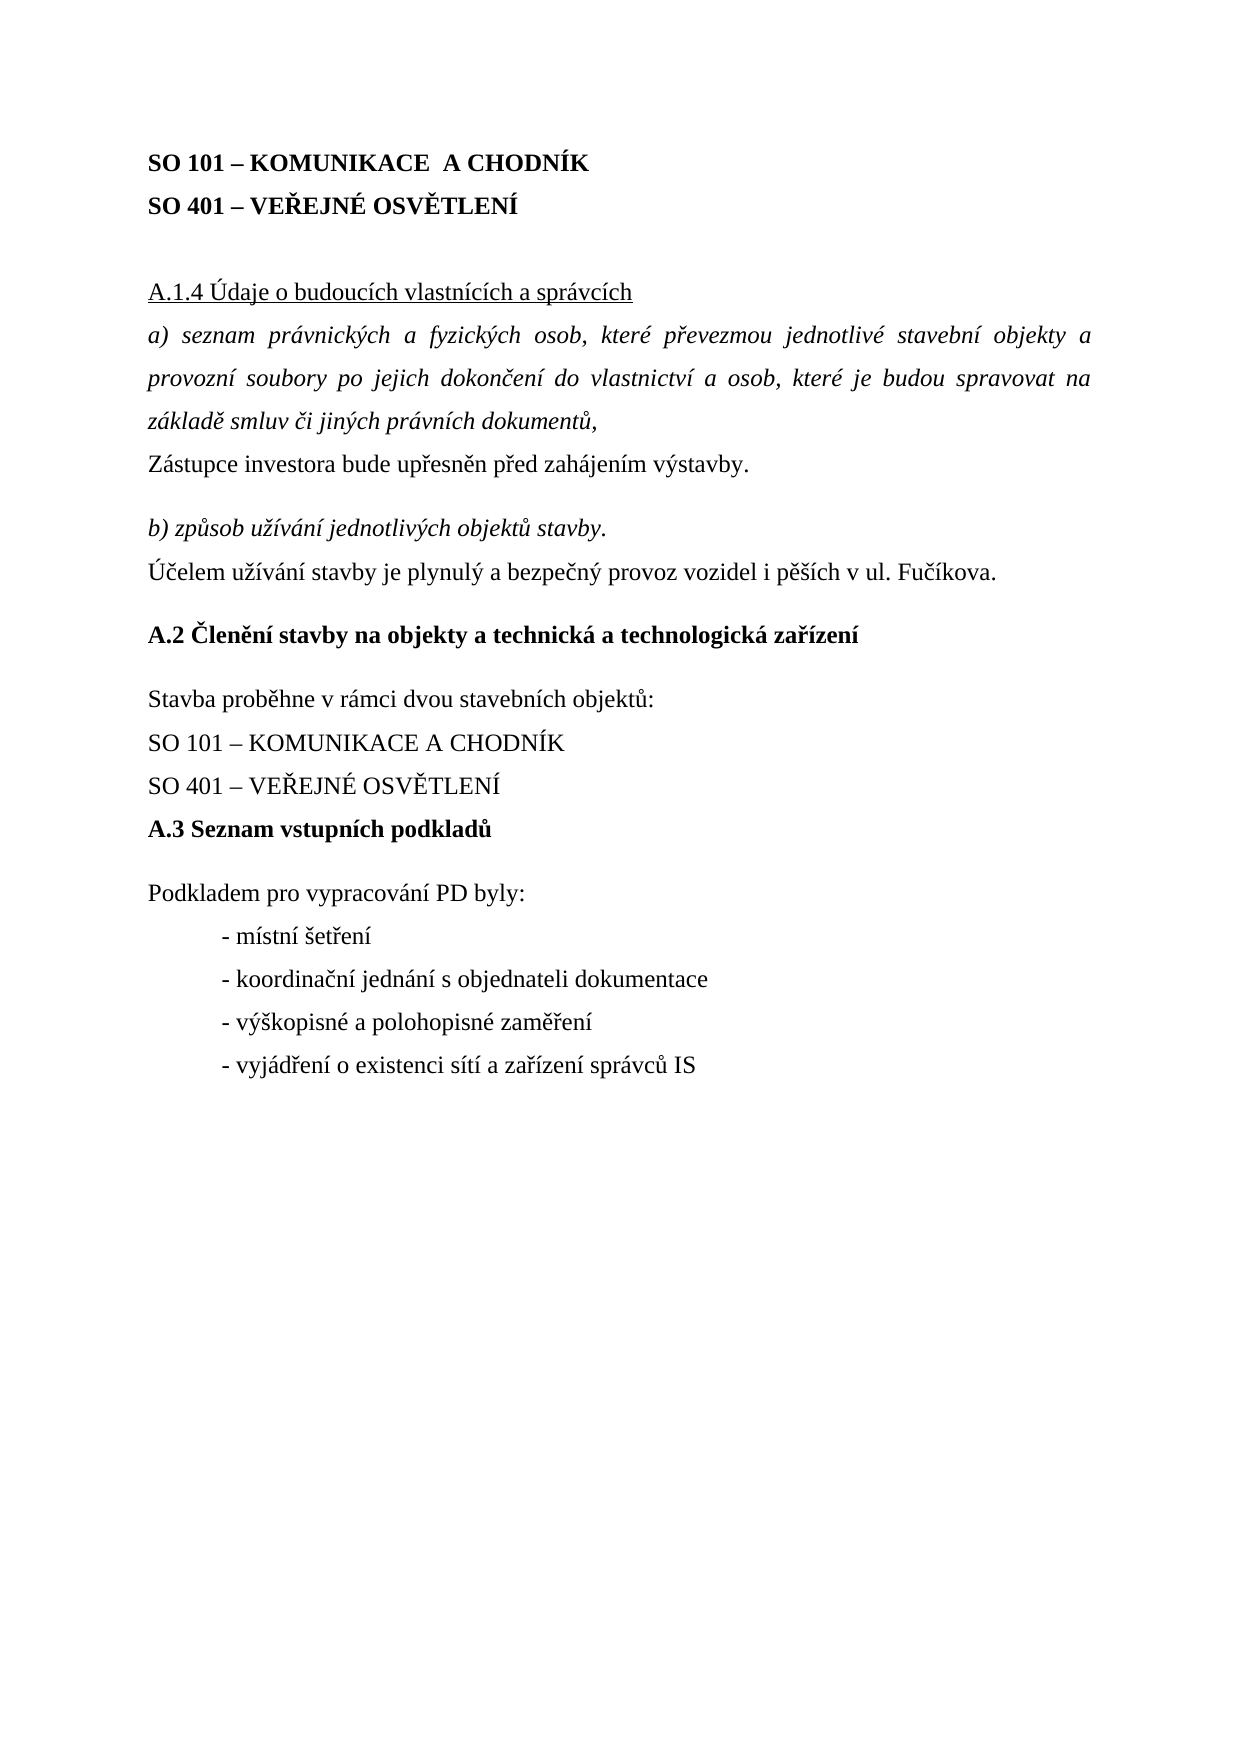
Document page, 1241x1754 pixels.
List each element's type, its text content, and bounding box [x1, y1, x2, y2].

text SO 101 – KOMUNIKACE A CHODNÍK [148, 728, 1093, 756]
text SO 101 – KOMUNIKACE A CHODNÍK [148, 148, 1093, 176]
text b) způsob užívání jednotlivých objektů stavby. [148, 513, 1093, 542]
text - místní šetření [148, 921, 1093, 950]
text SO 401 – VEŘEJNÉ OSVĚTLENÍ [148, 771, 1093, 799]
text - koordinační jednání s objednateli dokumentace [148, 964, 1093, 993]
text Zástupce investora bude upřesněn před zahájením výstavby. [148, 449, 1093, 478]
text - výškopisné a polohopisné zaměření [148, 1007, 1093, 1036]
text Stavba proběhne v rámci dvou stavebních objektů: [148, 684, 1093, 713]
text A.2 Členění stavby na objekty a technická a technologická zařízení [148, 621, 1093, 649]
text A.3 Seznam vstupních podkladů [148, 814, 1093, 843]
text a) seznam právnických a fyzických osob, které převezmou jednotlivé stavební objekty a provozní soubory po jejich dokončení do vlastnictví a osob, které je budou spravovat na základě smluv či jiných právních dokumentů, [148, 320, 1093, 435]
text - vyjádření o existenci sítí a zařízení správců IS [148, 1050, 1093, 1079]
text Účelem užívání stavby je plynulý a bezpečný provoz vozidel i pěších v ul. Fučíkova. [148, 557, 1093, 585]
text SO 401 – VEŘEJNÉ OSVĚTLENÍ [148, 191, 1093, 219]
text A.1.4 Údaje o budoucích vlastnících a správcích [148, 277, 1093, 306]
text Podkladem pro vypracování PD byly: [148, 878, 1093, 907]
